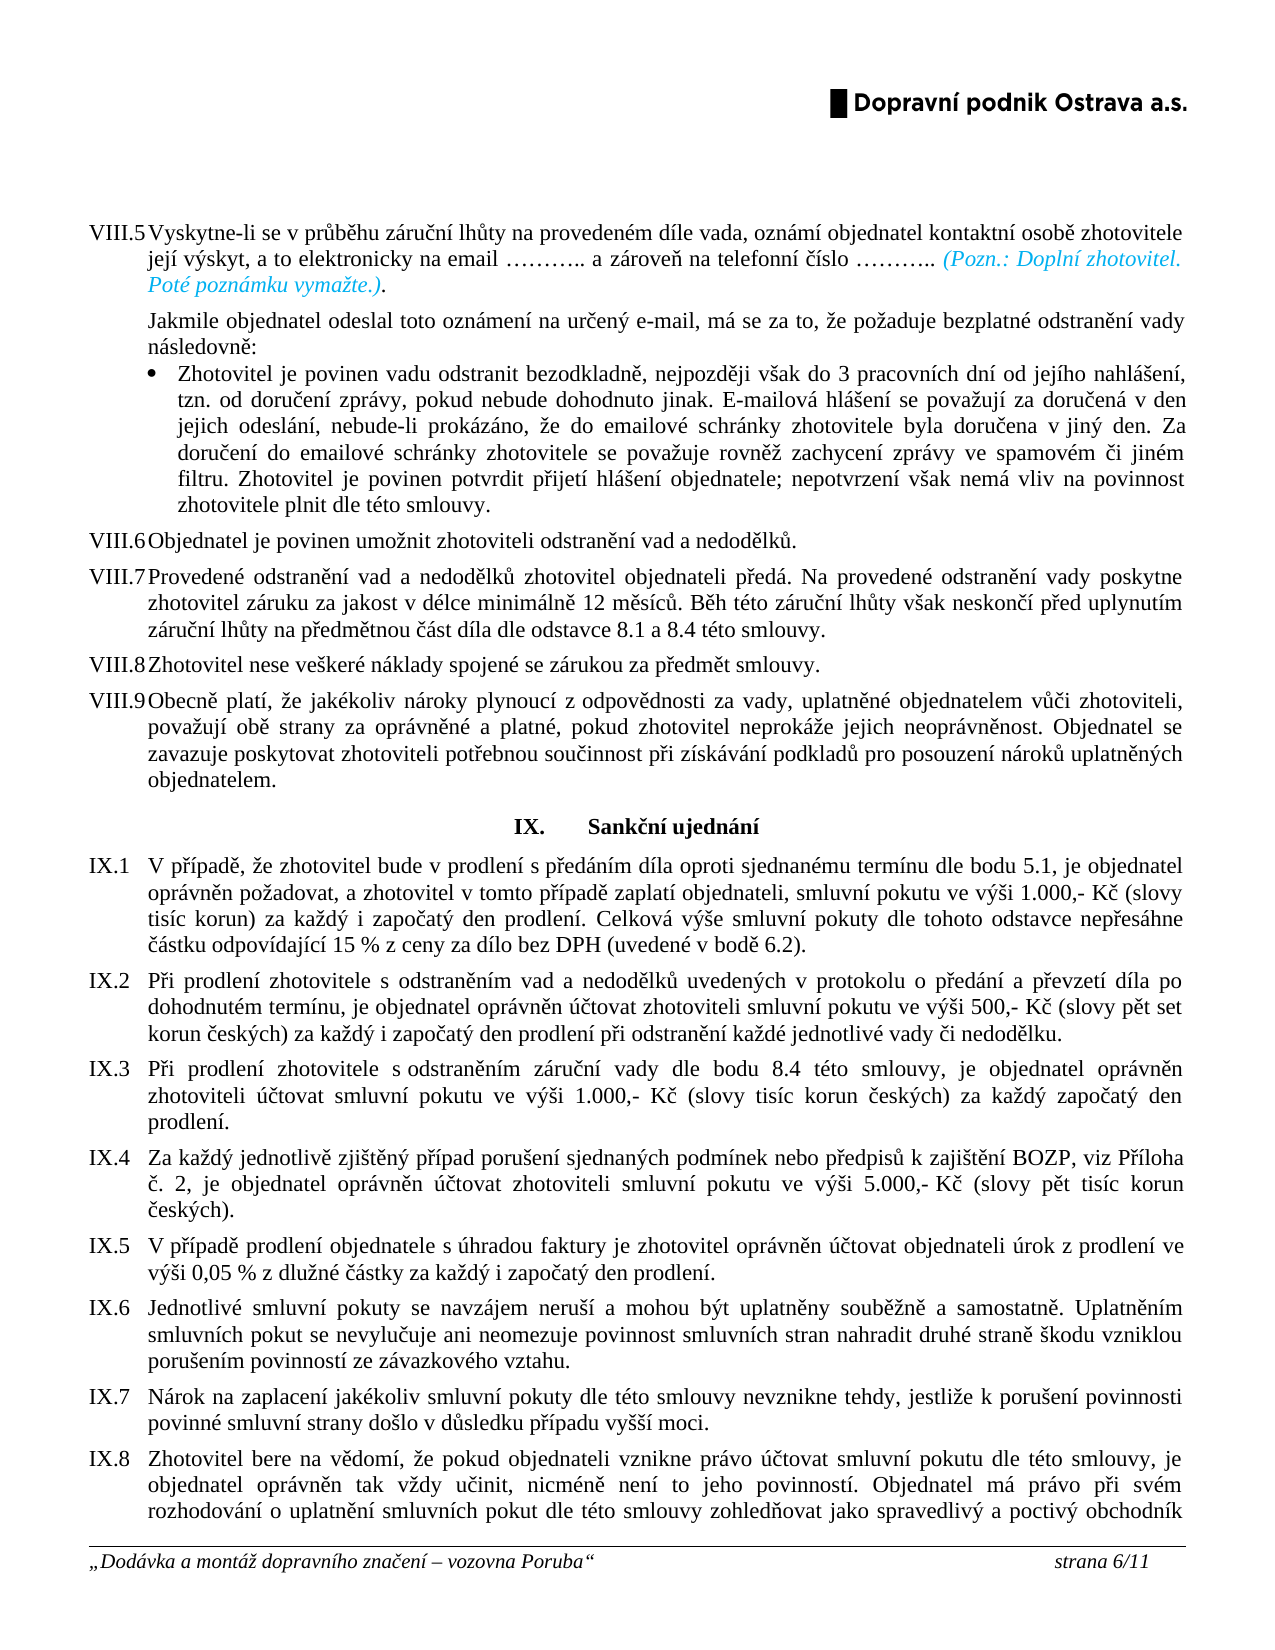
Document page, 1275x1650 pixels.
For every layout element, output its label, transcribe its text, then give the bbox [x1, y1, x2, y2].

picture [830, 89, 1187, 118]
list Vyskytne-li se v průběhu záruční lhůty na provedeném díle vada, oznámí objednatel kontaktní osobě zhotovitele její výskyt, a to elektronicky na email ……….. a zároveň na telefonní číslo ……….. (Pozn.: Doplní zhotovitel. Poté poznámku vymažte.). [89, 218, 1184, 298]
list Objednatel je povinen umožnit zhotoviteli odstranění vad a nedodělků. [89, 527, 1184, 553]
list Zhotovitel nese veškeré náklady spojené se zárukou za předmět smlouvy. [89, 651, 1184, 678]
list Zhotovitel je povinen vadu odstranit bezodkladně, nejpozději však do 3 pracovních dní od jejího nahlášení, tzn. od doručení zprávy, pokud nebude dohodnuto jinak. E-mailová hlášení se považují za doručená v den jejich odeslání, nebude-li prokázáno, že do emailové schránky zhotovitele byla doručena v jiný den. Za doručení do emailové schránky zhotovitele se považuje rovněž zachycení zprávy ve spamovém či jiném filtru. Zhotovitel je povinen potvrdit přijetí hlášení objednatele; nepotvrzení však nemá vliv na povinnost zhotovitele plnit dle této smlouvy. [148, 360, 1186, 518]
text Jakmile objednatel odeslal toto oznámení na určený e-mail, má se za to, že požaduje bezplatné odstranění vady následovně: [148, 307, 1186, 360]
list Při prodlení zhotovitele s odstraněním záruční vady dle bodu 8.4 této smlouvy, je objednatel oprávněn zhotoviteli účtovat smluvní pokutu ve výši 1.000,- Kč (slovy tisíc korun českých) za každý započatý den prodlení. [89, 1055, 1184, 1134]
list Jednotlivé smluvní pokuty se navzájem neruší a mohou být uplatněny souběžně a samostatně. Uplatněním smluvních pokut se nevylučuje ani neomezuje povinnost smluvních stran nahradit druhé straně škodu vzniklou porušením povinností ze závazkového vztahu. [89, 1294, 1184, 1373]
list Nárok na zaplacení jakékoliv smluvní pokuty dle této smlouvy nevznikne tehdy, jestliže k porušení povinnosti povinné smluvní strany došlo v důsledku případu vyšší moci. [89, 1383, 1184, 1436]
list Za každý jednotlivě zjištěný případ porušení sjednaných podmínek nebo předpisů k zajištění BOZP, viz Příloha č. 2, je objednatel oprávněn účtovat zhotoviteli smluvní pokutu ve výši 5.000,- Kč (slovy pět tisíc korun českých). [89, 1144, 1184, 1223]
list Při prodlení zhotovitele s odstraněním vad a nedodělků uvedených v protokolu o předání a převzetí díla po dohodnutém termínu, je objednatel oprávněn účtovat zhotoviteli smluvní pokutu ve výši 500,- Kč (slovy pět set korun českých) za každý i započatý den prodlení při odstranění každé jednotlivé vady či nedodělku. [89, 967, 1184, 1046]
list Obecně platí, že jakékoliv nároky plynoucí z odpovědnosti za vady, uplatněné objednatelem vůči zhotoviteli, považují obě strany za oprávněné a platné, pokud zhotovitel neprokáže jejich neoprávněnost. Objednatel se zavazuje poskytovat zhotoviteli potřebnou součinnost při získávání podkladů pro posouzení nároků uplatněných objednatelem. [89, 687, 1184, 792]
list V případě prodlení objednatele s úhradou faktury je zhotovitel oprávněn účtovat objednateli úrok z prodlení ve výši 0,05 % z dlužné částky za každý i započatý den prodlení. [89, 1232, 1184, 1285]
subtitle Sankční ujednání [89, 813, 1184, 840]
list V případě, že zhotovitel bude v prodlení s předáním díla oproti sjednanému termínu dle bodu 5.1, je objednatel oprávněn požadovat, a zhotovitel v tomto případě zaplatí objednateli, smluvní pokutu ve výši 1.000,- Kč (slovy tisíc korun) za každý i započatý den prodlení. Celková výše smluvní pokuty dle tohoto odstavce nepřesáhne částku odpovídající 15 % z ceny za dílo bez DPH (uvedené v bodě 6.2). [89, 852, 1184, 958]
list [89, 1445, 1184, 1524]
list Provedené odstranění vad a nedodělků zhotovitel objednateli předá. Na provedené odstranění vady poskytne zhotovitel záruku za jakost v délce minimálně 12 měsíců. Běh této záruční lhůty však neskončí před uplynutím záruční lhůty na předmětnou část díla dle odstavce 8.1 a 8.4 této smlouvy. [89, 563, 1184, 642]
